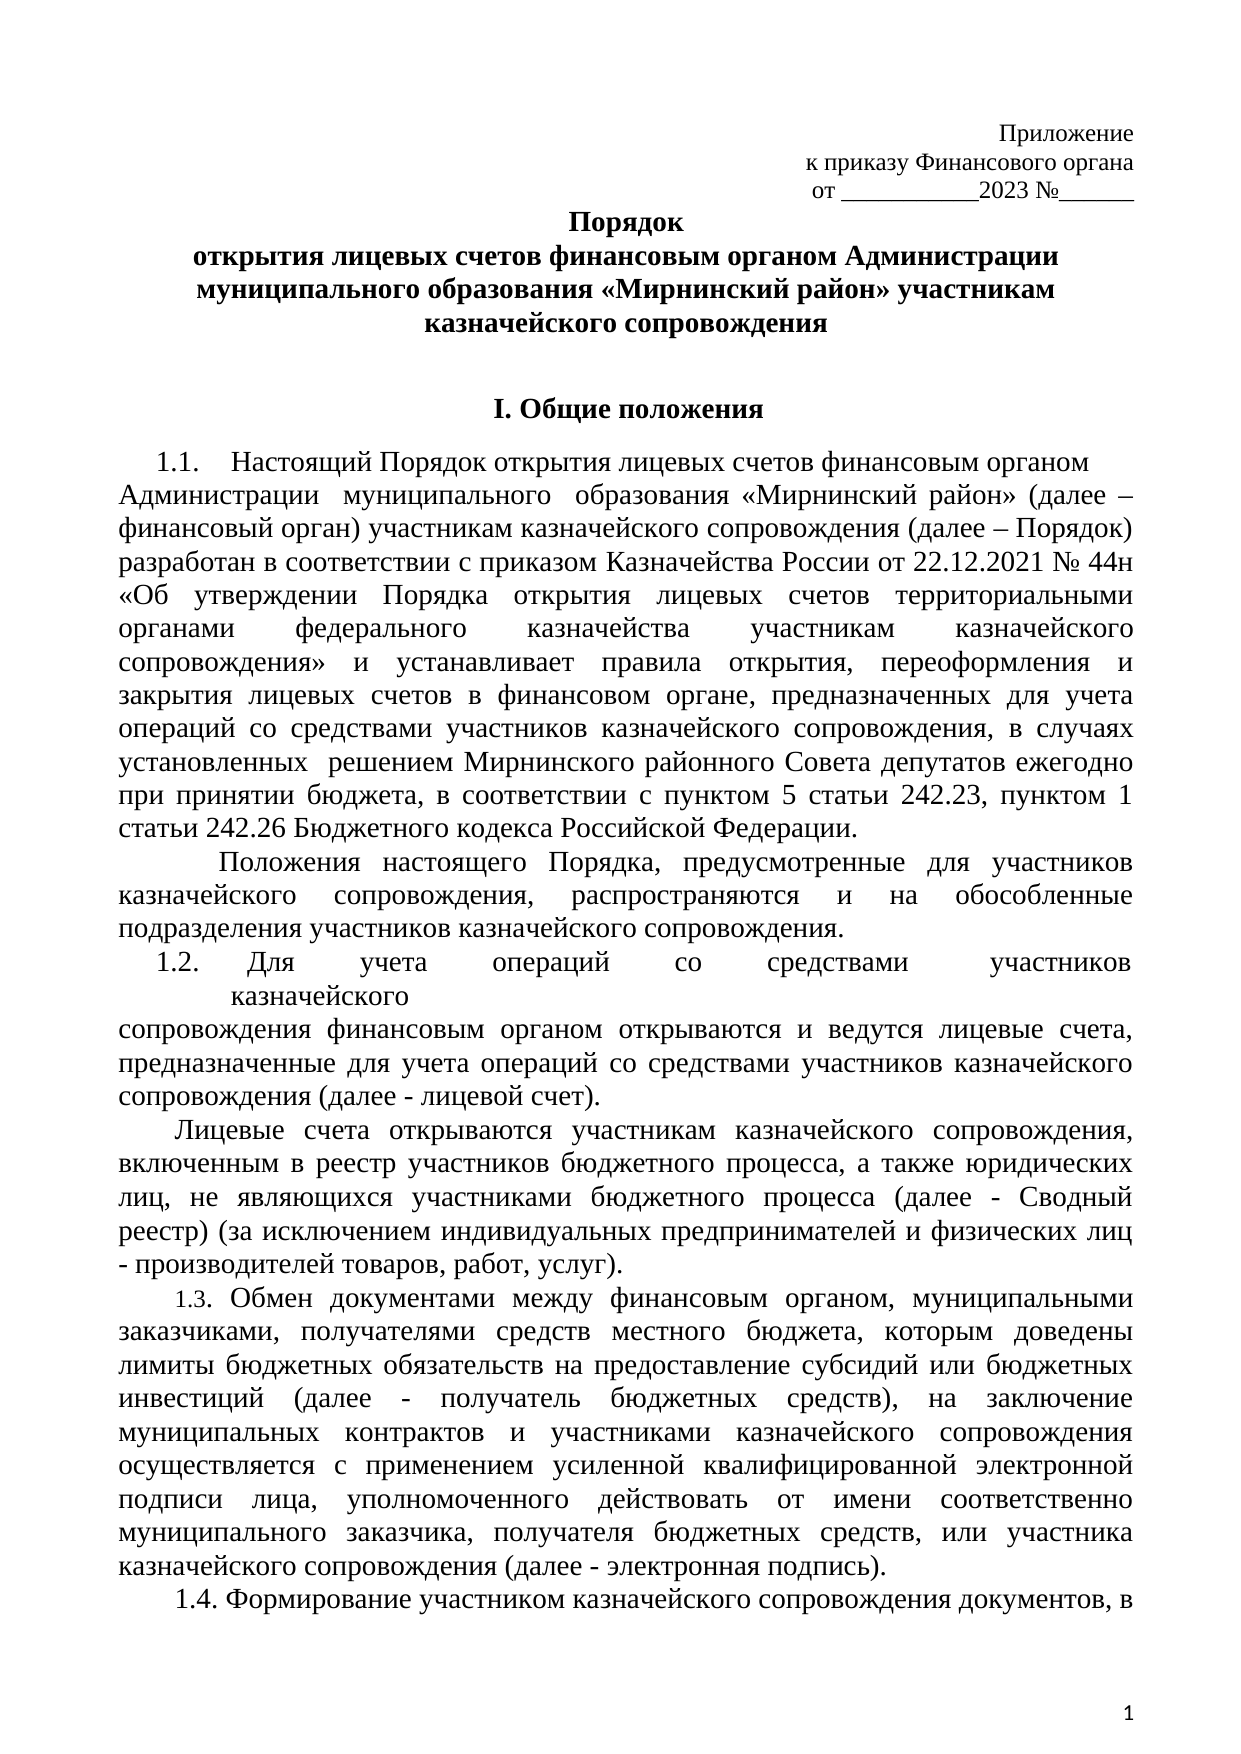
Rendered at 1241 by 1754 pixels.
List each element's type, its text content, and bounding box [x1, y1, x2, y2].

text сопровождения финансовым органом открываются и ведутся лицевые счета, предназначенные для учета операций со средствами участников казначейского сопровождения (далее - лицевой счет). [118, 1011, 1134, 1112]
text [118, 1582, 1134, 1615]
list Настоящий Порядок открытия лицевых счетов финансовым органом [156, 444, 1134, 478]
text Администрации муниципального образования «Мирнинский район» (далее – финансовый орган) участникам казначейского сопровождения (далее – Порядок) разработан в соответствии с приказом Казначейства России от 22.12.2021 № 44н «Об утверждении Порядка открытия лицевых счетов территориальными органами федерального казначейства участникам казначейского сопровождения» и устанавливает правила открытия, переоформления и закрытия лицевых счетов в финансовом органе, предназначенных для учета операций со средствами участников казначейского сопровождения, в случаях установленных решением Мирнинского районного Совета депутатов ежегодно при принятии бюджета, в соответствии с пунктом 5 статьи 242.23, пунктом 1 статьи 242.26 Бюджетного кодекса Российской Федерации. [118, 478, 1134, 844]
text Порядок [118, 204, 1134, 238]
text от ___________2023 №______ [148, 176, 1134, 204]
text муниципального образования «Мирнинский район» участникам казначейского сопровождения [118, 271, 1134, 338]
list I. Общие положения [231, 391, 1134, 425]
text 1.3. Обмен документами между финансовым органом, муниципальными заказчиками, получателями средств местного бюджета, которым доведены лимиты бюджетных обязательств на предоставление субсидий или бюджетных инвестиций (далее - получатель бюджетных средств), на заключение муниципальных контрактов и участниками казначейского сопровождения осуществляется с применением усиленной квалифицированной электронной подписи лица, уполномоченного действовать от имени соответственно муниципального заказчика, получателя бюджетных средств, или участника казначейского сопровождения (далее - электронная подпись). [118, 1280, 1134, 1582]
text Положения настоящего Порядка, предусмотренные для участников казначейского сопровождения, распространяются и на обособленные подразделения участников казначейского сопровождения. [118, 844, 1134, 944]
text Приложение [148, 118, 1134, 147]
text Лицевые счета открываются участникам казначейского сопровождения, включенным в реестр участников бюджетного процесса, а также юридических лиц, не являющихся участниками бюджетного процесса (далее - Сводный реестр) (за исключением индивидуальных предпринимателей и физических лиц - производителей товаров, работ, услуг). [118, 1112, 1134, 1280]
text открытия лицевых счетов финансовым органом Администрации [118, 238, 1134, 271]
text к приказу Финансового органа [148, 147, 1134, 176]
list Для учета операций со средствами участников казначейского [156, 944, 1134, 1011]
